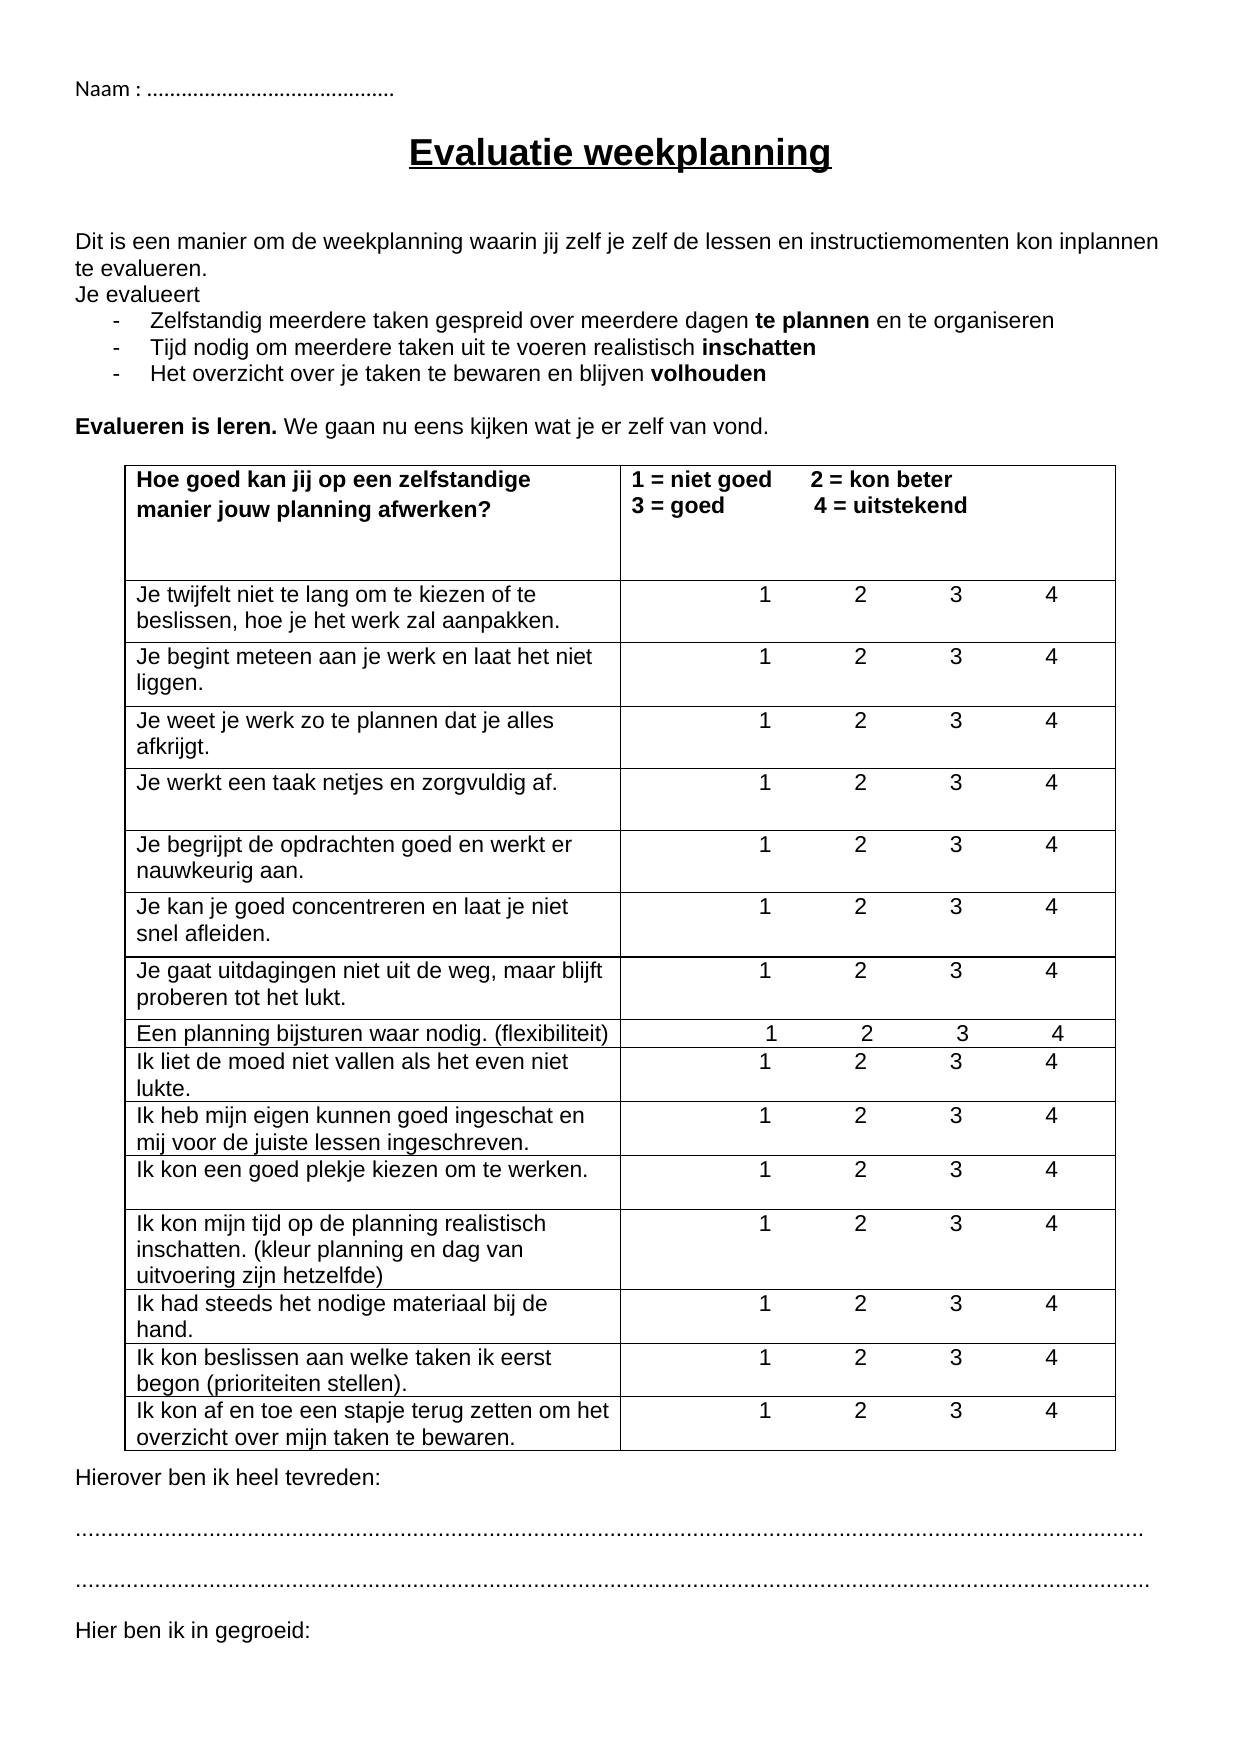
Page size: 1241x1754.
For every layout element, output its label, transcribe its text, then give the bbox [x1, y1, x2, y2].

table_cell 1 2 3 4 [621, 1020, 1115, 1047]
table_cell 1 2 3 4 [621, 893, 1115, 956]
table_cell Ik kon beslissen aan welke taken ik eerst begon (prioriteiten stellen). [126, 1344, 620, 1396]
text Hier ben ik in gegroeid: [75, 1617, 1165, 1643]
table_cell 1 2 3 4 [621, 1290, 1115, 1342]
table_cell 1 2 3 4 [621, 1210, 1115, 1289]
table_cell Je werkt een taak netjes en zorgvuldig af. [126, 769, 620, 830]
table_cell 1 2 3 4 [621, 1048, 1115, 1101]
table_cell Ik kon af en toe een stapje terug zetten om het overzicht over mijn taken te bewaren. [126, 1397, 620, 1450]
list Het overzicht over je taken te bewaren en blijven volhouden [112, 360, 1165, 386]
table_cell Je twijfelt niet te lang om te kiezen of te beslissen, hoe je het werk zal aanpakken. [126, 581, 620, 642]
table_cell Ik had steeds het nodige materiaal bij de hand. [126, 1290, 620, 1342]
text Evalueren is leren. We gaan nu eens kijken wat je er zelf van vond. [75, 413, 1165, 439]
table_cell Een planning bijsturen waar nodig. (flexibiliteit) [126, 1020, 620, 1047]
table_header 1 = niet goed 2 = kon beter 3 = goed 4 = uitstekend [621, 466, 1115, 579]
text Dit is een manier om de weekplanning waarin jij zelf je zelf de lessen en instructiemomenten kon inplannen te evalueren. [75, 200, 1165, 281]
table_cell 1 2 3 4 [621, 581, 1115, 642]
text Hierover ben ik heel tevreden: [75, 643, 1165, 1490]
table_cell Ik liet de moed niet vallen als het even niet lukte. [126, 1048, 620, 1101]
table_cell 1 2 3 4 [621, 958, 1115, 1018]
table_cell Ik kon mijn tijd op de planning realistisch inschatten. (kleur planning en dag van uitvoering zijn hetzelfde) [126, 1210, 620, 1289]
table_header Hoe goed kan jij op een zelfstandige manier jouw planning afwerken? [126, 466, 620, 579]
list Zelfstandig meerdere taken gespreid over meerdere dagen te plannen en te organiseren [112, 307, 1165, 334]
table_cell Je weet je werk zo te plannen dat je alles afkrijgt. [126, 707, 620, 768]
table_cell 1 2 3 4 [621, 1102, 1115, 1155]
table_cell Ik heb mijn eigen kunnen goed ingeschat en mij voor de juiste lessen ingeschreven. [126, 1102, 620, 1155]
table_cell Ik kon een goed plekje kiezen om te werken. [126, 1156, 620, 1208]
table_cell 1 2 3 4 [621, 831, 1115, 892]
table_cell 1 2 3 4 [621, 769, 1115, 830]
table_cell 1 2 3 4 [621, 1156, 1115, 1208]
table_cell Je begint meteen aan je werk en laat het niet liggen. [126, 643, 620, 706]
table_cell 1 2 3 4 [621, 1397, 1115, 1450]
table_cell 1 2 3 4 [621, 707, 1115, 768]
table_cell 1 2 3 4 [621, 1344, 1115, 1396]
table_cell 1 2 3 4 [621, 643, 1115, 706]
table_cell Je kan je goed concentreren en laat je niet snel afleiden. [126, 893, 620, 956]
table_cell Je gaat uitdagingen niet uit de weg, maar blijft proberen tot het lukt. [126, 958, 620, 1018]
table_cell Je begrijpt de opdrachten goed en werkt er nauwkeurig aan. [126, 831, 620, 892]
text Je evalueert [75, 281, 1165, 307]
text Evaluatie weekplanning [75, 130, 1165, 173]
list Tijd nodig om meerdere taken uit te voeren realistisch inschatten [112, 334, 1165, 360]
